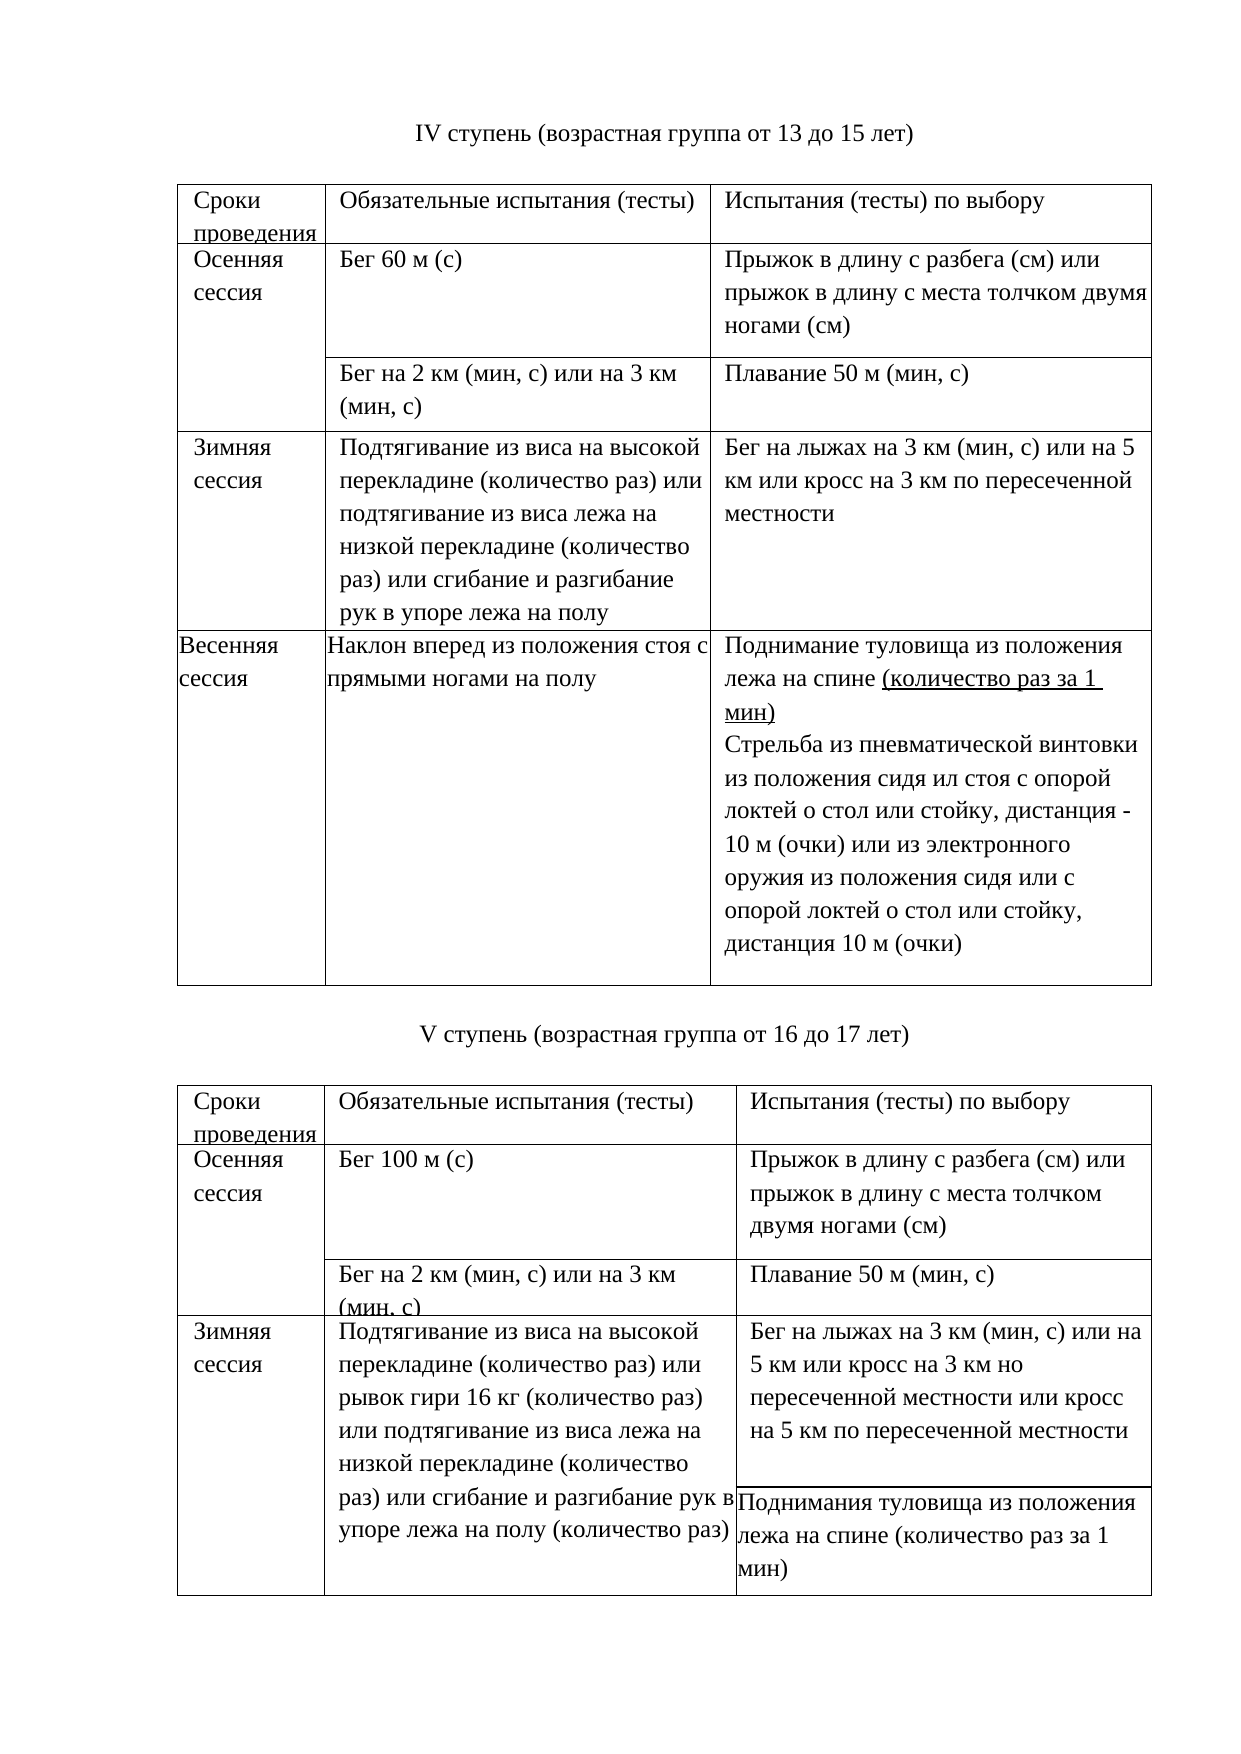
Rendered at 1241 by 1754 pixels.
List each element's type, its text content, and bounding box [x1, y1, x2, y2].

table_cell Бег на 2 км (мин, с) или на 3 км (мин, с) [325, 1260, 736, 1315]
table_header Обязательные испытания (тесты) [326, 185, 710, 243]
table_cell Подтягивание из виса на высокой перекладине (количество раз) или подтягивание из виса лежа на низкой перекладине (количество раз) или сгибание и разгибание рук в упоре лежа на полу (количество раз) [326, 432, 710, 629]
table_header Сроки проведения [178, 185, 325, 243]
table_cell Бег на лыжах на 3 км (мин, с) или на 5 км или кросс на 3 км по пересеченной местности [711, 432, 1151, 629]
table_header Испытания (тесты) по выбору [711, 185, 1151, 243]
table_cell Бег 100 м (с) [325, 1145, 736, 1258]
table_cell Осенняя сессия [178, 244, 325, 431]
table_cell Бег на лыжах на 3 км (мин, с) или на 5 км или кросс на 3 км но пересеченной местности или кросс на 5 км по пересеченной местности [737, 1316, 1151, 1486]
table_cell Прыжок в длину с разбега (см) или прыжок в длину с места толчком двумя ногами (см) [711, 244, 1151, 357]
table_cell Бег на 2 км (мин, с) или на 3 км (мин, с) [326, 358, 710, 431]
table_cell Прыжок в длину с разбега (см) или прыжок в длину с места толчком двумя ногами (см) [737, 1145, 1151, 1258]
table_cell Поднимание туловища из положения лежа на спине (количество раз за 1 мин) Стрельба из пневматической винтовки из положения сидя ил стоя с опорой локтей о стол или стойку, дистанция -10 м (очки) или из электронного оружия из положения сидя или с опорой локтей о стол или стойку, дистанция 10 м (очки) [711, 631, 1151, 985]
table_cell Зимняя сессия [178, 432, 325, 629]
table_cell Наклон вперед из положения стоя с прямыми ногами на полу [326, 631, 710, 985]
table_cell Осенняя сессия [178, 1145, 324, 1315]
text IV ступень (возрастная группа от 13 до 15 лет) [177, 118, 1152, 147]
table_cell Зимняя сессия [178, 1316, 324, 1595]
table_cell Бег 60 м (с) [326, 244, 710, 357]
table_header Испытания (тесты) по выбору [737, 1086, 1151, 1143]
table_cell Подтягивание из виса на высокой перекладине (количество раз) или рывок гири 16 кг (количество раз) или подтягивание из виса лежа на низкой перекладине (количество раз) или сгибание и разгибание рук в упоре лежа на полу (количество раз) [325, 1316, 736, 1595]
text V ступень (возрастная группа от 16 до 17 лет) [177, 1019, 1152, 1048]
table_cell Весенняя сессия [178, 631, 325, 985]
table_cell Поднимания туловища из положения лежа на спине (количество раз за 1 мин) [737, 1488, 1151, 1595]
table_header Обязательные испытания (тесты) [325, 1086, 736, 1143]
table_cell Плавание 50 м (мин, с) [711, 358, 1151, 431]
table_header Сроки проведения [178, 1086, 324, 1143]
table_cell Плавание 50 м (мин, с) [737, 1260, 1151, 1315]
